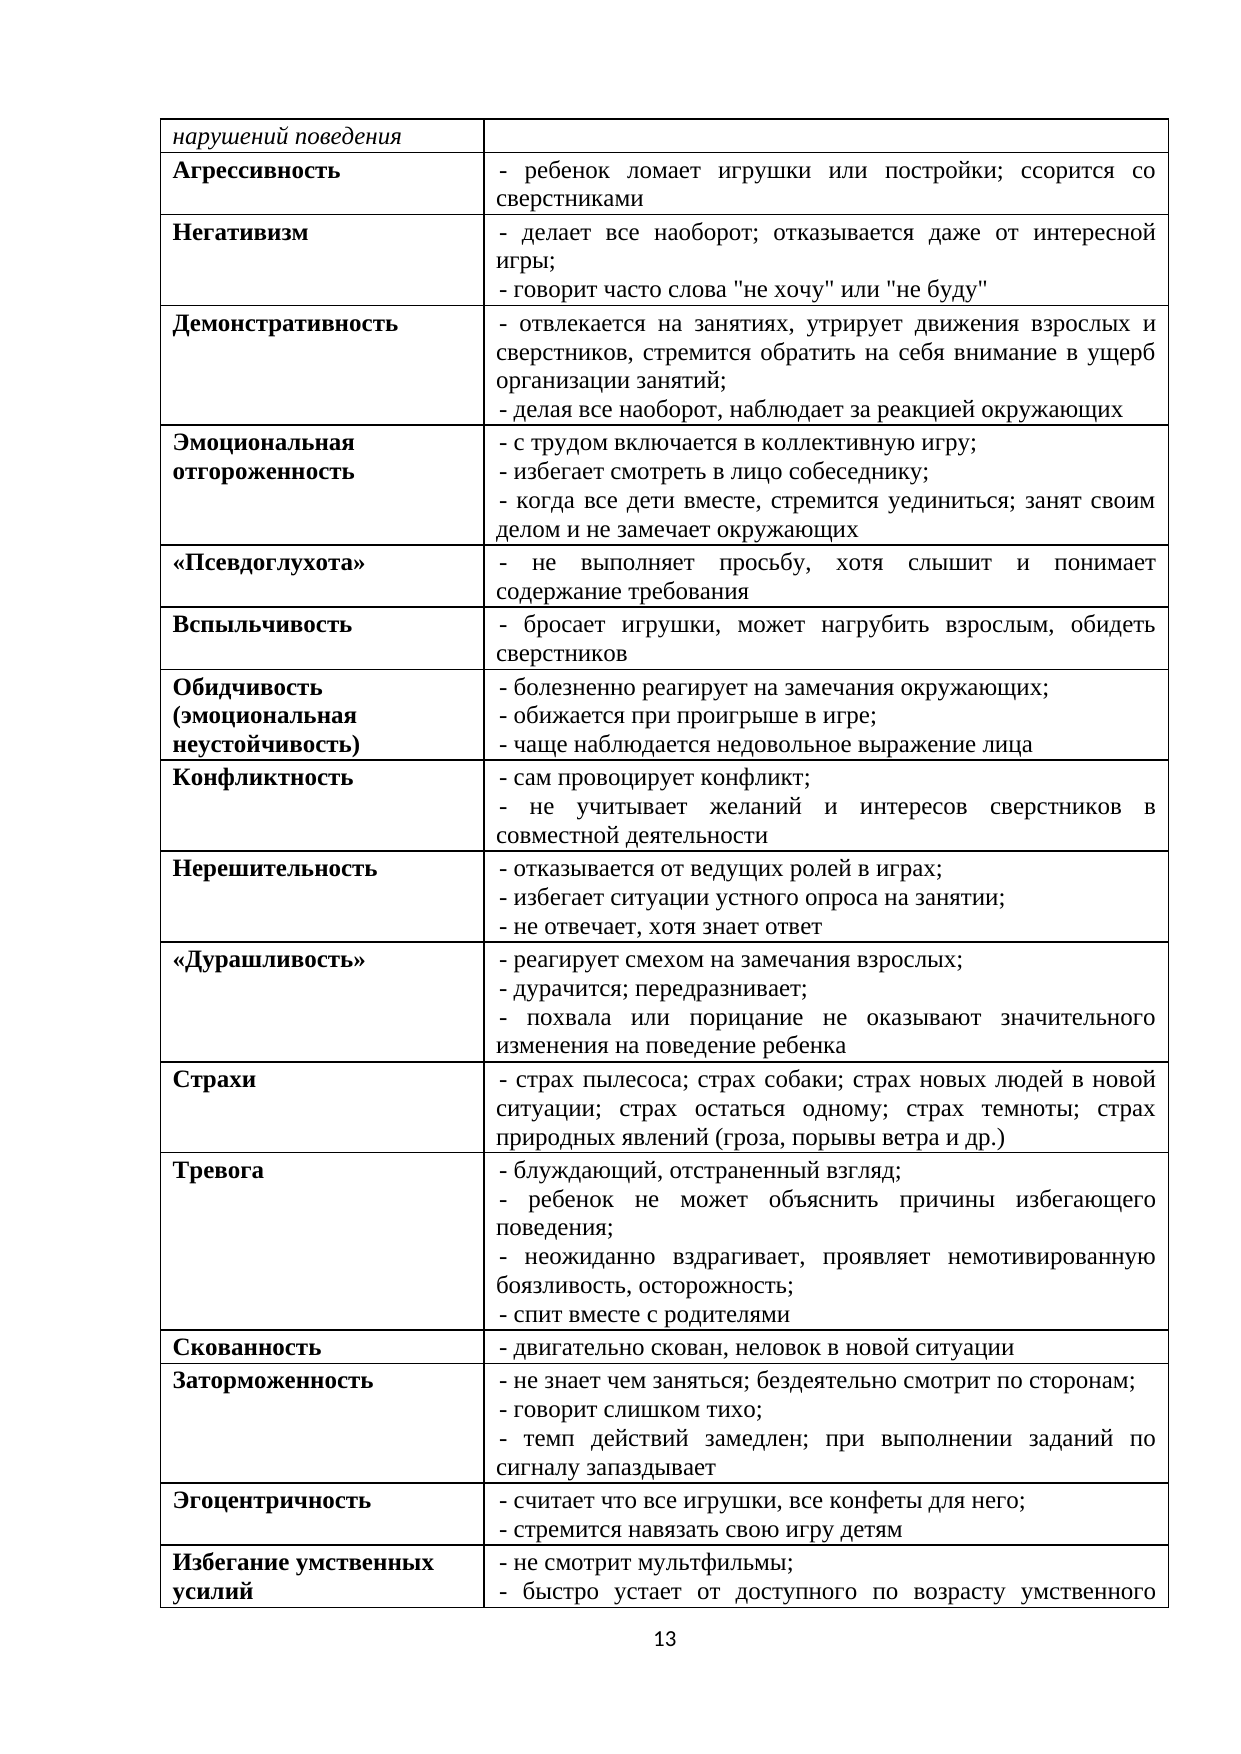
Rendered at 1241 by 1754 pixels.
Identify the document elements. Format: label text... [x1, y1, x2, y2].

table_cell - с трудом включается в коллективную игру; - избегает смотреть в лицо собеседнику; - когда все дети вместе, стремится уединиться; занят своим делом и не замечает окружающих [485, 426, 1168, 544]
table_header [161, 120, 483, 152]
table_cell - двигательно скован, неловок в новой ситуации [485, 1331, 1168, 1362]
table_cell - ребенок ломает игрушки или постройки; ссорится со сверстниками [485, 153, 1168, 214]
table_cell - отказывается от ведущих ролей в играх; - избегает ситуации устного опроса на занятии; - не отвечает, хотя знает ответ [485, 852, 1168, 941]
table_cell - болезненно реагирует на замечания окружающих; - обижается при проигрыше в игре; - чаще наблюдается недовольное выражение лица [485, 670, 1168, 759]
table_cell - не выполняет просьбу, хотя слышит и понимает содержание требования [485, 546, 1168, 606]
table_cell - не знает чем заняться; бездеятельно смотрит по сторонам; - говорит слишком тихо; - темп действий замедлен; при выполнении заданий по сигналу запаздывает [485, 1364, 1168, 1482]
table_cell - страх пылесоса; страх собаки; страх новых людей в новой ситуации; страх остаться одному; страх темноты; страх природных явлений (гроза, порывы ветра и др.) [485, 1063, 1168, 1152]
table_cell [161, 1546, 483, 1607]
table_cell - бросает игрушки, может нагрубить взрослым, обидеть сверстников [485, 608, 1168, 668]
table_cell «Дурашливость» [161, 943, 483, 1061]
table_cell - реагирует смехом на замечания взрослых; - дурачится; передразнивает; - похвала или порицание не оказывают значительного изменения на поведение ребенка [485, 943, 1168, 1061]
table_cell Обидчивость (эмоциональная неустойчивость) [161, 670, 483, 759]
table_cell Нерешительность [161, 852, 483, 941]
table_cell Конфликтность [161, 761, 483, 850]
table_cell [485, 1546, 1168, 1607]
table_cell - отвлекается на занятиях, утрирует движения взрослых и сверстников, стремится обратить на себя внимание в ущерб организации занятий; - делая все наоборот, наблюдает за реакцией окружающих [485, 306, 1168, 424]
table_cell Тревога [161, 1153, 483, 1329]
table_cell «Псевдоглухота» [161, 546, 483, 606]
table_cell Вспыльчивость [161, 608, 483, 668]
table_cell Негативизм [161, 215, 483, 305]
table_cell - делает все наоборот; отказывается даже от интересной игры; - говорит часто слова "не хочу" или "не буду" [485, 215, 1168, 305]
table_cell Демонстративность [161, 306, 483, 424]
table_cell Эмоциональная отгороженность [161, 426, 483, 544]
table_cell Агрессивность [161, 153, 483, 214]
table_cell - блуждающий, отстраненный взгляд; - ребенок не может объяснить причины избегающего поведения; - неожиданно вздрагивает, проявляет немотивированную боязливость, осторожность; - спит вместе с родителями [485, 1153, 1168, 1329]
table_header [485, 120, 1168, 152]
table_cell - сам провоцирует конфликт; - не учитывает желаний и интересов сверстников в совместной деятельности [485, 761, 1168, 850]
table_cell Страхи [161, 1063, 483, 1152]
table_cell - считает что все игрушки, все конфеты для него; - стремится навязать свою игру детям [485, 1484, 1168, 1544]
table_cell Скованность [161, 1331, 483, 1362]
table_cell Эгоцентричность [161, 1484, 483, 1544]
table_cell Заторможенность [161, 1364, 483, 1482]
